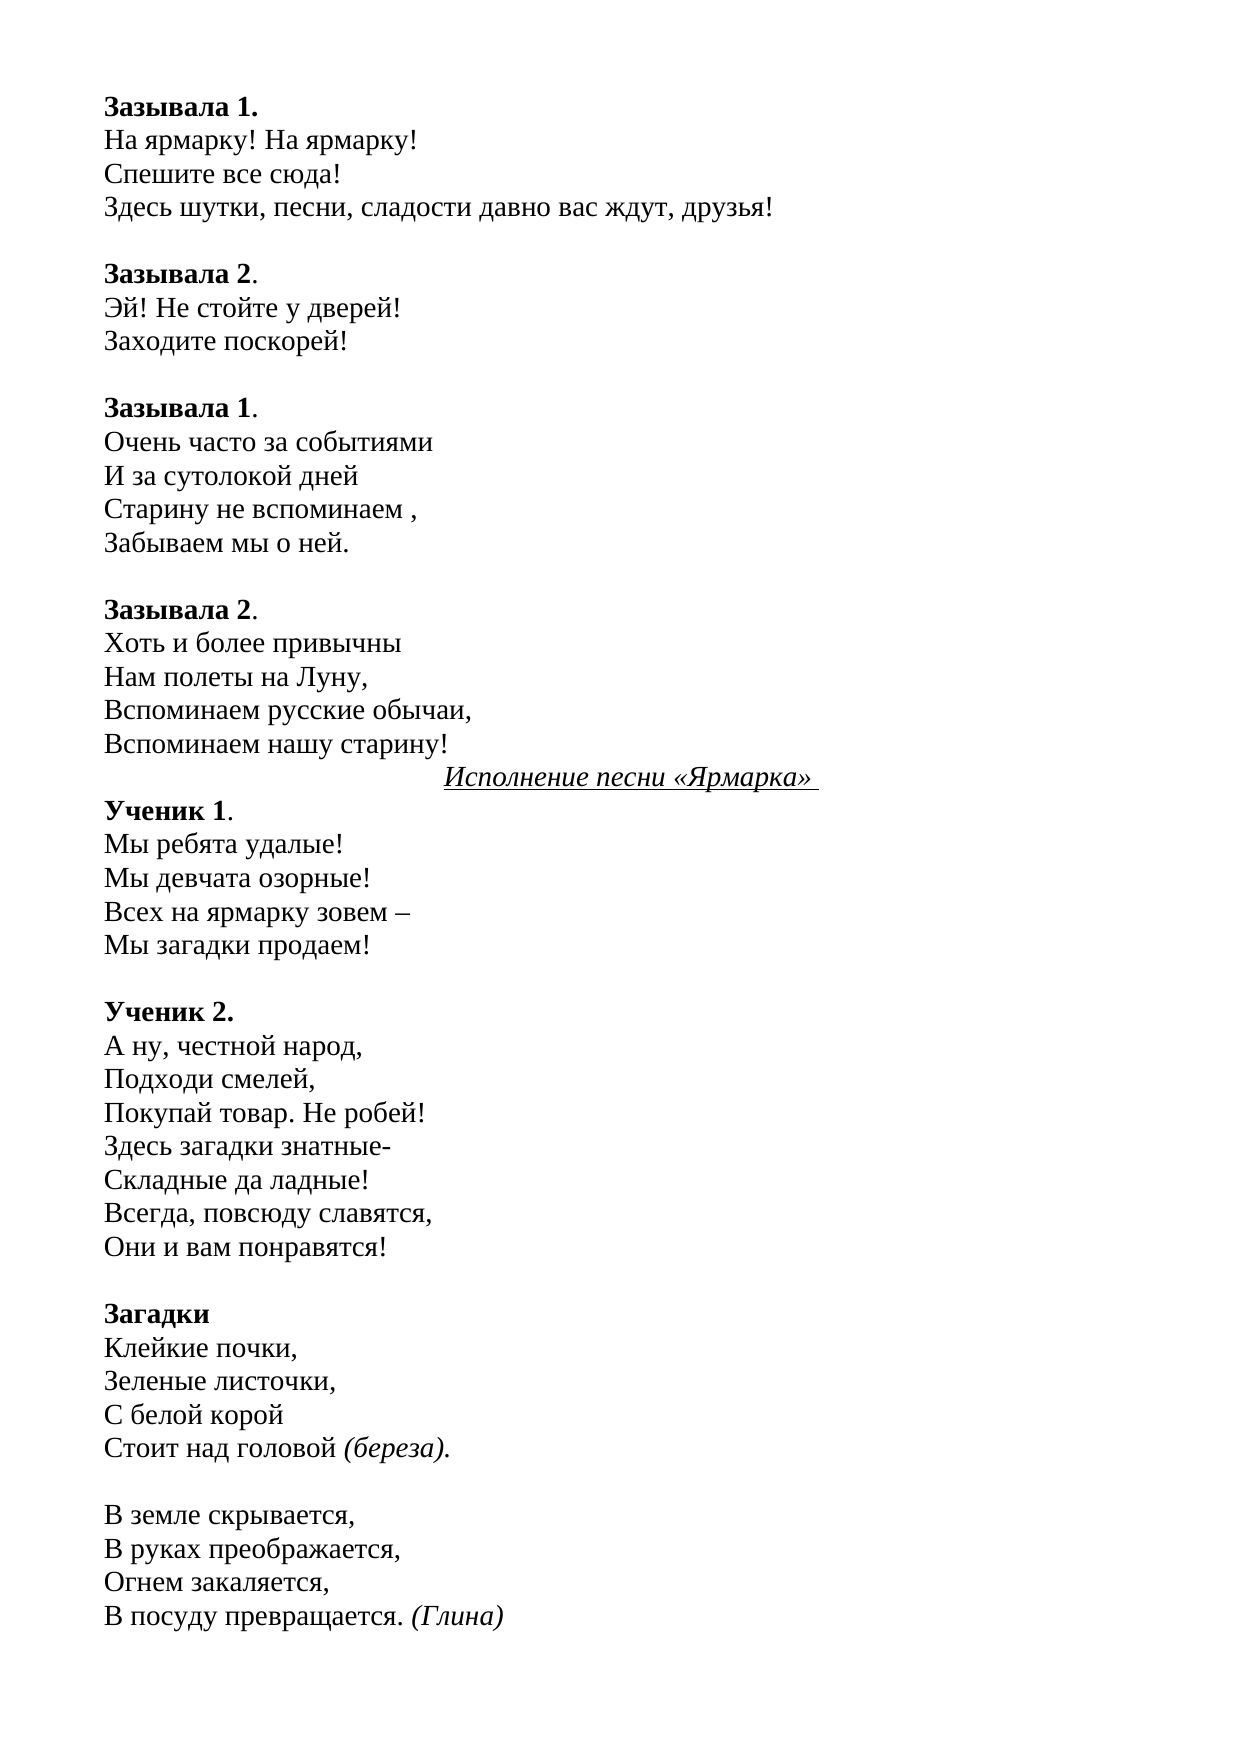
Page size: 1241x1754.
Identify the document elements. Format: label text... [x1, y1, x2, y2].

text Зазывала 2. [103, 592, 1152, 625]
text В земле скрывается, В руках преображается, Огнем закаляется, В посуду превращается. (Глина) [103, 1497, 1152, 1632]
text Загадки [103, 1296, 1152, 1330]
text А ну, честной народ, Подходи смелей, Покупай товар. Не робей! Здесь загадки знатные- Складные да ладные! Всегда, повсюду славятся, Они и вам понравятся! [103, 1028, 1152, 1263]
text Ученик 2. [103, 994, 1152, 1028]
text Зазывала 2. [103, 256, 1152, 290]
text Зазывала 1. [103, 391, 1152, 424]
text Исполнение песни «Ярмарка» [103, 759, 1152, 793]
text Очень часто за событиями И за сутолокой дней Старину не вспоминаем , Забываем мы о ней. [103, 424, 1152, 558]
text Мы ребята удалые! Мы девчата озорные! Всех на ярмарку зовем – Мы загадки продаем! [103, 827, 1152, 961]
text На ярмарку! На ярмарку! Спешите все сюда! Здесь шутки, песни, сладости давно вас ждут, друзья! [103, 122, 1152, 223]
text Клейкие почки, Зеленые листочки, С белой корой Стоит над головой (береза). [103, 1330, 1152, 1464]
text Хоть и более привычны Нам полеты на Луну, Вспоминаем русские обычаи, Вспоминаем нашу старину! [103, 625, 1152, 759]
text Ученик 1. [103, 793, 1152, 827]
text Зазывала 1. [103, 89, 1152, 122]
text Эй! Не стойте у дверей! Заходите поскорей! [103, 290, 1152, 357]
